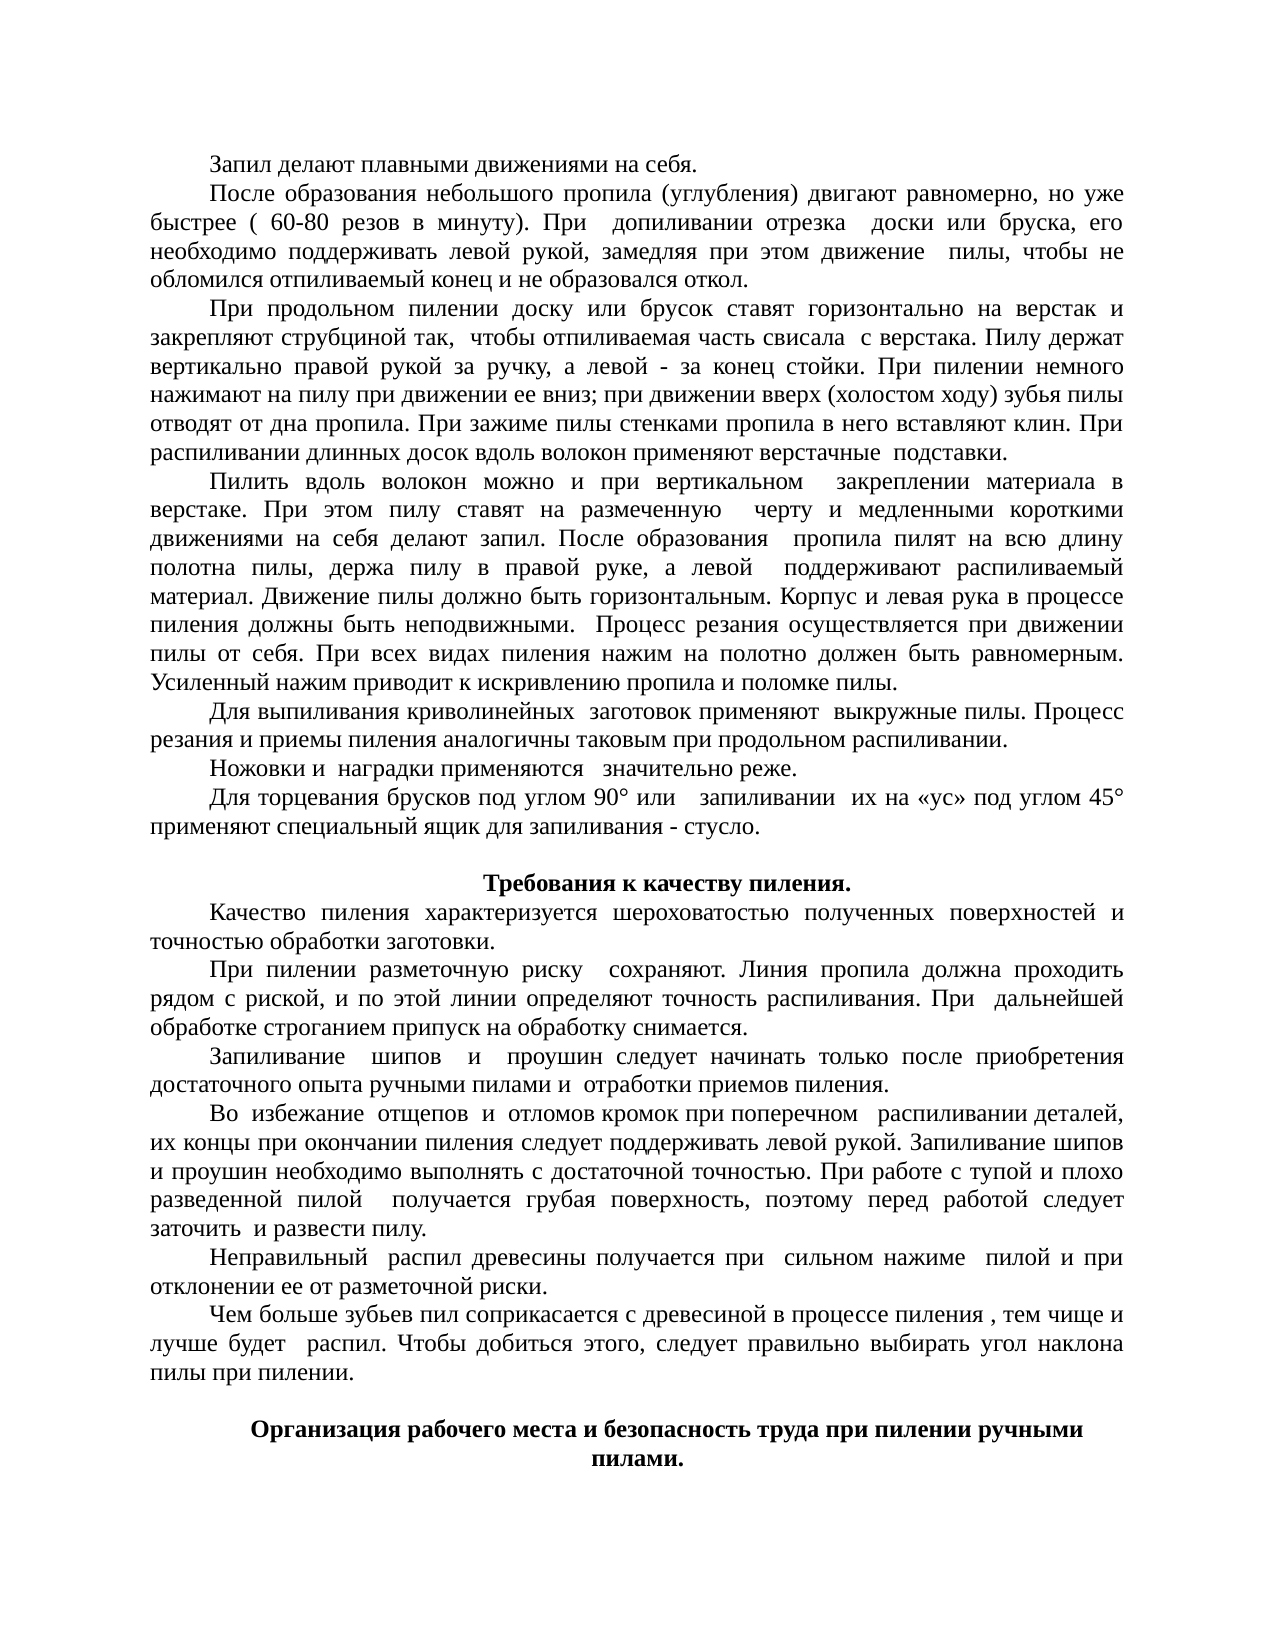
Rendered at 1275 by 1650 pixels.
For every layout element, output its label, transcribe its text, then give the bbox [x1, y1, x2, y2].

text Пилить вдоль волокон можно и при вертикальном закреплении материала в верстаке. При этом пилу ставят на размеченную черту и медленными короткими движениями на себя делают запил. После образования пропила пилят на всю длину полотна пилы, держа пилу в правой руке, а левой поддерживают распиливаемый материал. Движение пилы должно быть горизонтальным. Корпус и левая рука в процессе пиления должны быть неподвижными. Процесс резания осуществляется при движении пилы от себя. При всех видах пиления нажим на полотно должен быть равномерным. Усиленный нажим приводит к искривлению пропила и поломке пилы. [150, 466, 1125, 696]
text Чем больше зубьев пил соприкасается с древесиной в процессе пиления , тем чище и лучше будет распил. Чтобы добиться этого, следует правильно выбирать угол наклона пилы при пилении. [150, 1300, 1125, 1386]
text Неправильный распил древесины получается при сильном нажиме пилой и при отклонении ее от разметочной риски. [150, 1242, 1125, 1300]
text Ножовки и наградки применяются значительно реже. [150, 754, 1125, 782]
text Требования к качеству пиления. [150, 869, 1125, 897]
text При пилении разметочную риску сохраняют. Линия пропила должна проходить рядом с риской, и по этой линии определяют точность распиливания. При дальнейшей обработке строганием припуск на обработку снимается. [150, 955, 1125, 1041]
text Качество пиления характеризуется шероховатостью полученных поверхностей и точностью обработки заготовки. [150, 897, 1125, 955]
text Организация рабочего места и безопасность труда при пилении ручными пилами. [150, 1415, 1125, 1472]
text Во избежание отщепов и отломов кромок при поперечном распиливании деталей, их концы при окончании пиления следует поддерживать левой рукой. Запиливание шипов и проушин необходимо выполнять с достаточной точностью. При работе с тупой и плохо разведенной пилой получается грубая поверхность, поэтому перед работой следует заточить и развести пилу. [150, 1099, 1125, 1242]
text Запиливание шипов и проушин следует начинать только после приобретения достаточного опыта ручными пилами и отработки приемов пиления. [150, 1041, 1125, 1099]
text Для торцевания брусков под углом 90° или запиливании их на «ус» под углом 45° применяют специальный ящик для запиливания - стусло. [150, 782, 1125, 840]
text Запил делают плавными движениями на себя. [150, 150, 1125, 179]
text После образования небольшого пропила (углубления) двигают равномерно, но уже быстрее ( 60-80 резов в минуту). При допиливании отрезка доски или бруска, его необходимо поддерживать левой рукой, замедляя при этом движение пилы, чтобы не обломился отпиливаемый конец и не образовался откол. [150, 179, 1125, 294]
text При продольном пилении доску или брусок ставят горизонтально на верстак и закрепляют струбциной так, чтобы отпиливаемая часть свисала с верстака. Пилу держат вертикально правой рукой за ручку, а левой - за конец стойки. При пилении немного нажимают на пилу при движении ее вниз; при движении вверх (холостом ходу) зубья пилы отводят от дна пропила. При зажиме пилы стенками пропила в него вставляют клин. При распиливании длинных досок вдоль волокон применяют верстачные подставки. [150, 294, 1125, 466]
text Для выпиливания криволинейных заготовок применяют выкружные пилы. Процесс резания и приемы пиления аналогичны таковым при продольном распиливании. [150, 696, 1125, 754]
